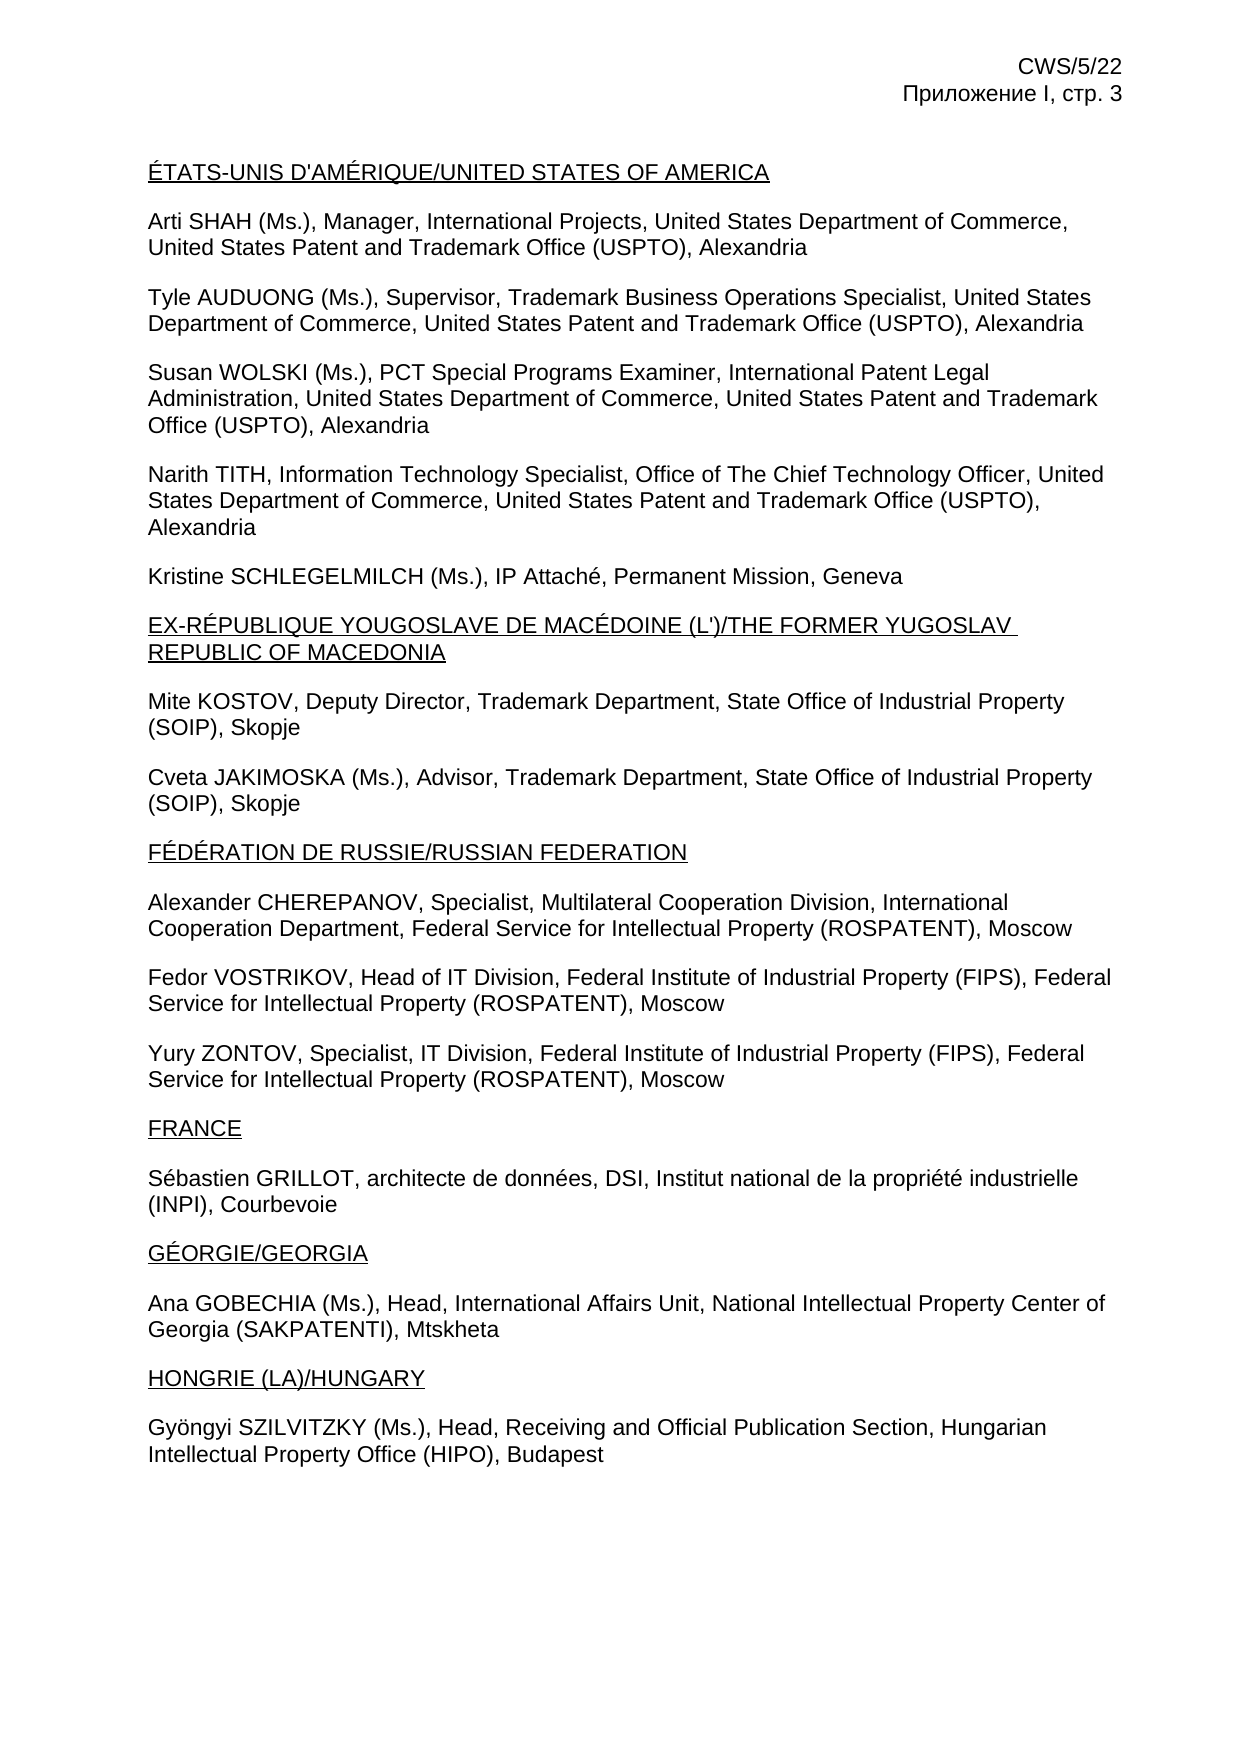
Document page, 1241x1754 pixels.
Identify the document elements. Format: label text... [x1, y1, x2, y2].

text Gyöngyi SZILVITZKY (Ms.), Head, Receiving and Official Publication Section, Hungarian Intellectual Property Office (HIPO), Budapest [148, 1414, 1122, 1467]
text FÉDÉRATION DE RUSSIE/RUSSIAN FEDERATION [148, 839, 1122, 866]
text Ana GOBECHIA (Ms.), Head, International Affairs Unit, National Intellectual Property Center of Georgia (SAKPATENTI), Mtskheta [148, 1289, 1122, 1342]
text Kristine SCHLEGELMILCH (Ms.), IP Attaché, Permanent Mission, Geneva [148, 563, 1122, 589]
text Tyle AUDUONG (Ms.), Supervisor, Trademark Business Operations Specialist, United States Department of Commerce, United States Patent and Trademark Office (USPTO), Alexandria [148, 283, 1122, 336]
text FRANCE [148, 1115, 1122, 1142]
text Yury ZONTOV, Specialist, IT Division, Federal Institute of Industrial Property (FIPS), Federal Service for Intellectual Property (ROSPATENT), Moscow [148, 1040, 1122, 1092]
text HONGRIE (LA)/HUNGARY [148, 1365, 1122, 1391]
text Fedor VOSTRIKOV, Head of IT Division, Federal Institute of Industrial Property (FIPS), Federal Service for Intellectual Property (ROSPATENT), Moscow [148, 964, 1122, 1017]
text Sébastien GRILLOT, architecte de données, DSI, Institut national de la propriété industrielle (INPI), Courbevoie [148, 1164, 1122, 1217]
text Cveta JAKIMOSKA (Ms.), Advisor, Trademark Department, State Office of Industrial Property (SOIP), Skopje [148, 763, 1122, 816]
text Susan WOLSKI (Ms.), PCT Special Programs Examiner, International Patent Legal Administration, United States Department of Commerce, United States Patent and Trademark Office (USPTO), Alexandria [148, 359, 1122, 438]
text EX-RÉPUBLIQUE YOUGOSLAVE DE MACÉDOINE (L')/THE FORMER YUGOSLAV REPUBLIC OF MACEDONIA [148, 612, 1122, 665]
text ÉTATS-UNIS D'AMÉRIQUE/UNITED STATES OF AMERICA [148, 158, 1122, 185]
text GÉORGIE/GEORGIA [148, 1240, 1122, 1267]
text Mite KOSTOV, Deputy Director, Trademark Department, State Office of Industrial Property (SOIP), Skopje [148, 688, 1122, 741]
text Arti SHAH (Ms.), Manager, International Projects, United States Department of Commerce, United States Patent and Trademark Office (USPTO), Alexandria [148, 208, 1122, 261]
text Alexander CHEREPANOV, Specialist, Multilateral Cooperation Division, International Cooperation Department, Federal Service for Intellectual Property (ROSPATENT), Moscow [148, 888, 1122, 941]
text Narith TITH, Information Technology Specialist, Office of The Chief Technology Officer, United States Department of Commerce, United States Patent and Trademark Office (USPTO), Alexandria [148, 461, 1122, 540]
